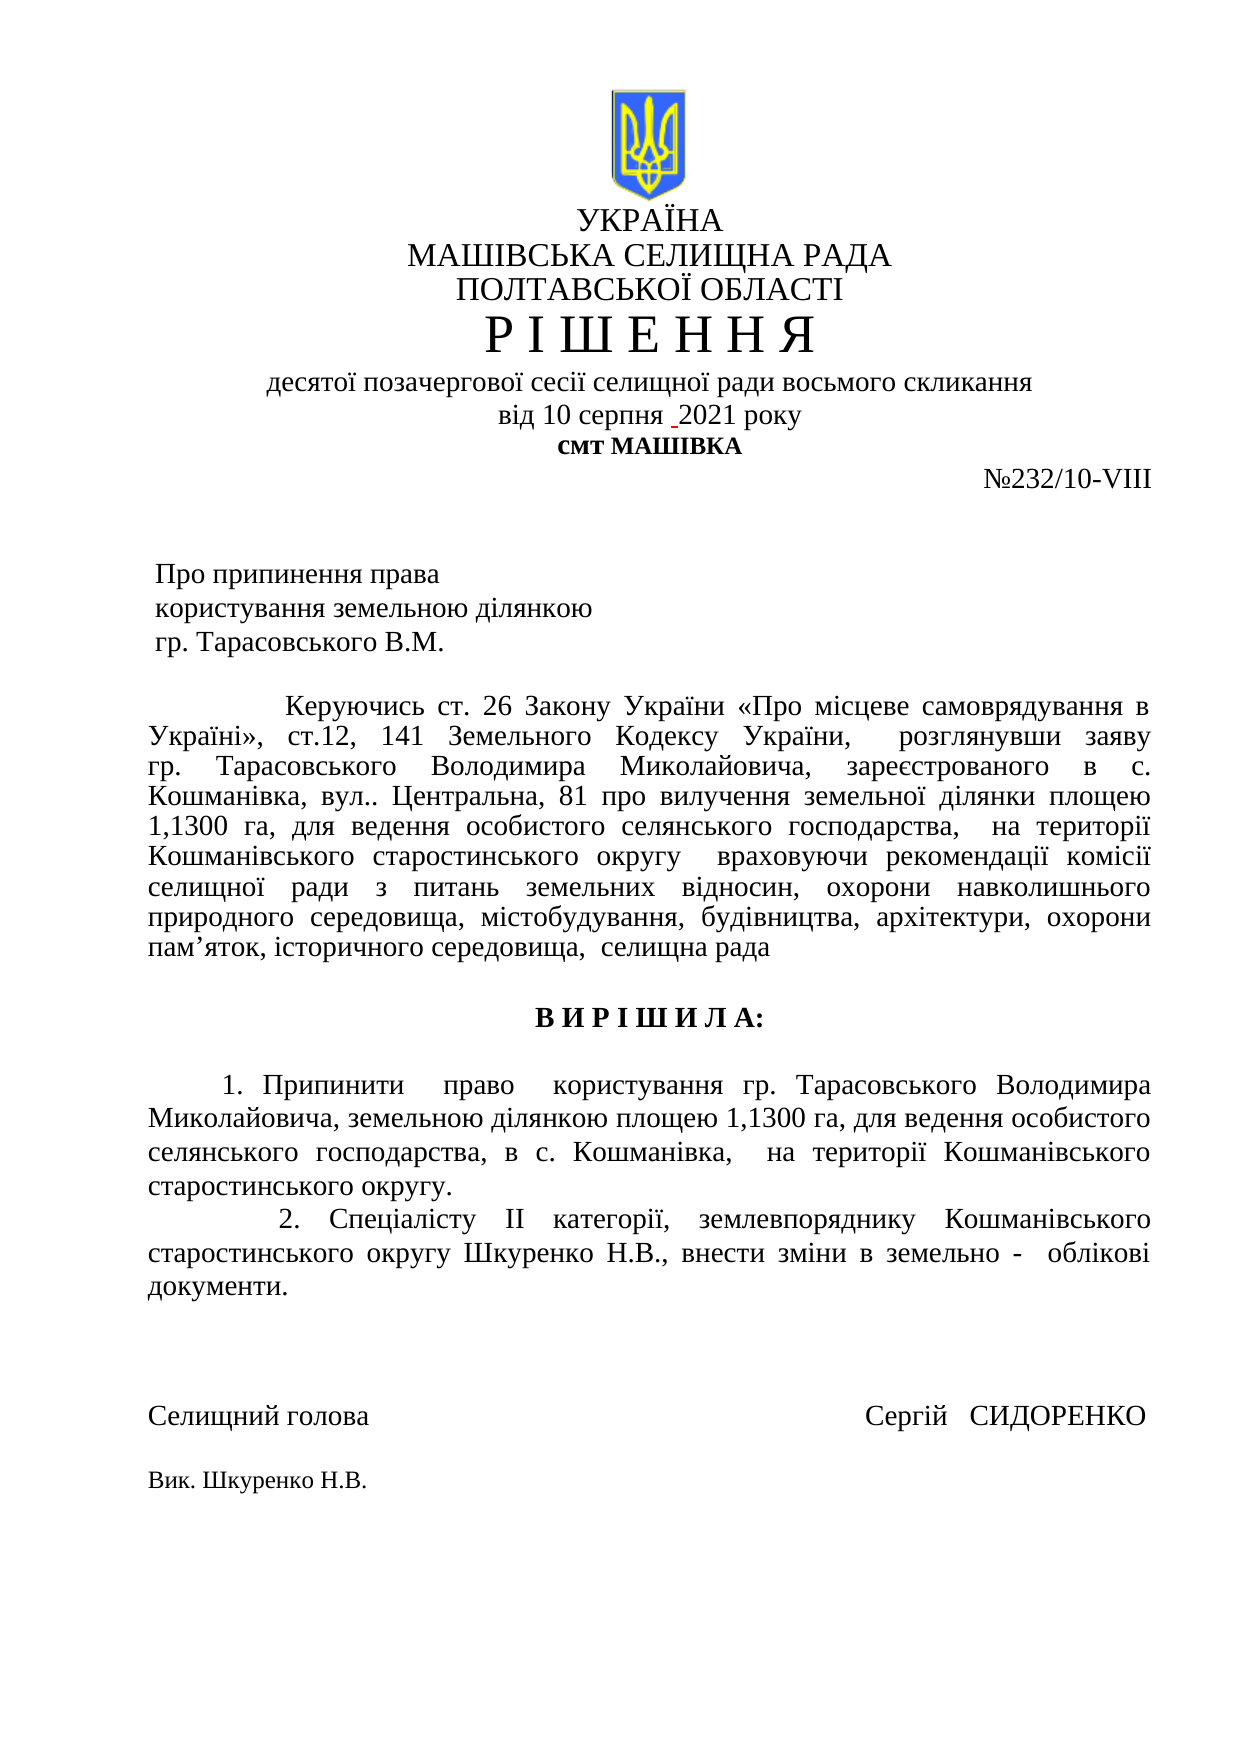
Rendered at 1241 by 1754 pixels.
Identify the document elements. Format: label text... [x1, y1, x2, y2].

text Вик. Шкуренко Н.В. [148, 1465, 1152, 1493]
table_header Про припинення права користування земельною ділянкою гр. Тарасовського В.М. [136, 523, 729, 691]
list смт МАШІВКА [148, 431, 1152, 461]
text В И Р І Ш И Л А: [148, 1003, 1152, 1033]
text 1. Припинити право користування гр. Тарасовського Володимира Миколайовича, земельною ділянкою площею 1,1300 га, для ведення особистого селянського господарства, в с. Кошманівка, на території Кошманівського старостинського округу. [148, 1067, 1152, 1201]
list десятої позачергової сесії селищної ради восьмого скликання [148, 364, 1152, 397]
text УКРАЇНА [148, 204, 1152, 239]
text Керуючись ст. 26 Закону України «Про місцеве самоврядування в Україні», ст.12, 141 Земельного Кодексу України, розглянувши заяву гр. Тарасовського Володимира Миколайовича, зареєстрованого в с. Кошманівка, вул.. Центральна, 81 про вилучення земельної ділянки площею 1,1300 га, для ведення особистого селянського господарства, на території Кошманівського старостинського округу враховуючи рекомендації комісії селищної ради з питань земельних відносин, охорони навколишнього природного середовища, містобудування, будівництва, архітектури, охорони пам’яток, історичного середовища, селищна рада [148, 691, 1152, 963]
text МАШІВСЬКА СЕЛИЩНА РАДА [148, 239, 1152, 273]
subtitle Р І Ш Е Н Н Я [148, 308, 1152, 364]
text ПОЛТАВСЬКОЇ ОБЛАСТІ [148, 273, 1152, 308]
text Селищний голова Сергій СИДОРЕНКО [148, 1398, 1152, 1431]
text №232/10-VIII [148, 461, 1152, 494]
list від 10 серпня 2021 року [148, 397, 1152, 431]
text 2. Спеціалісту IІ категорії, землевпоряднику Кошманівського старостинського округу Шкуренко Н.В., внести зміни в земельно - облікові документи. [148, 1201, 1152, 1302]
